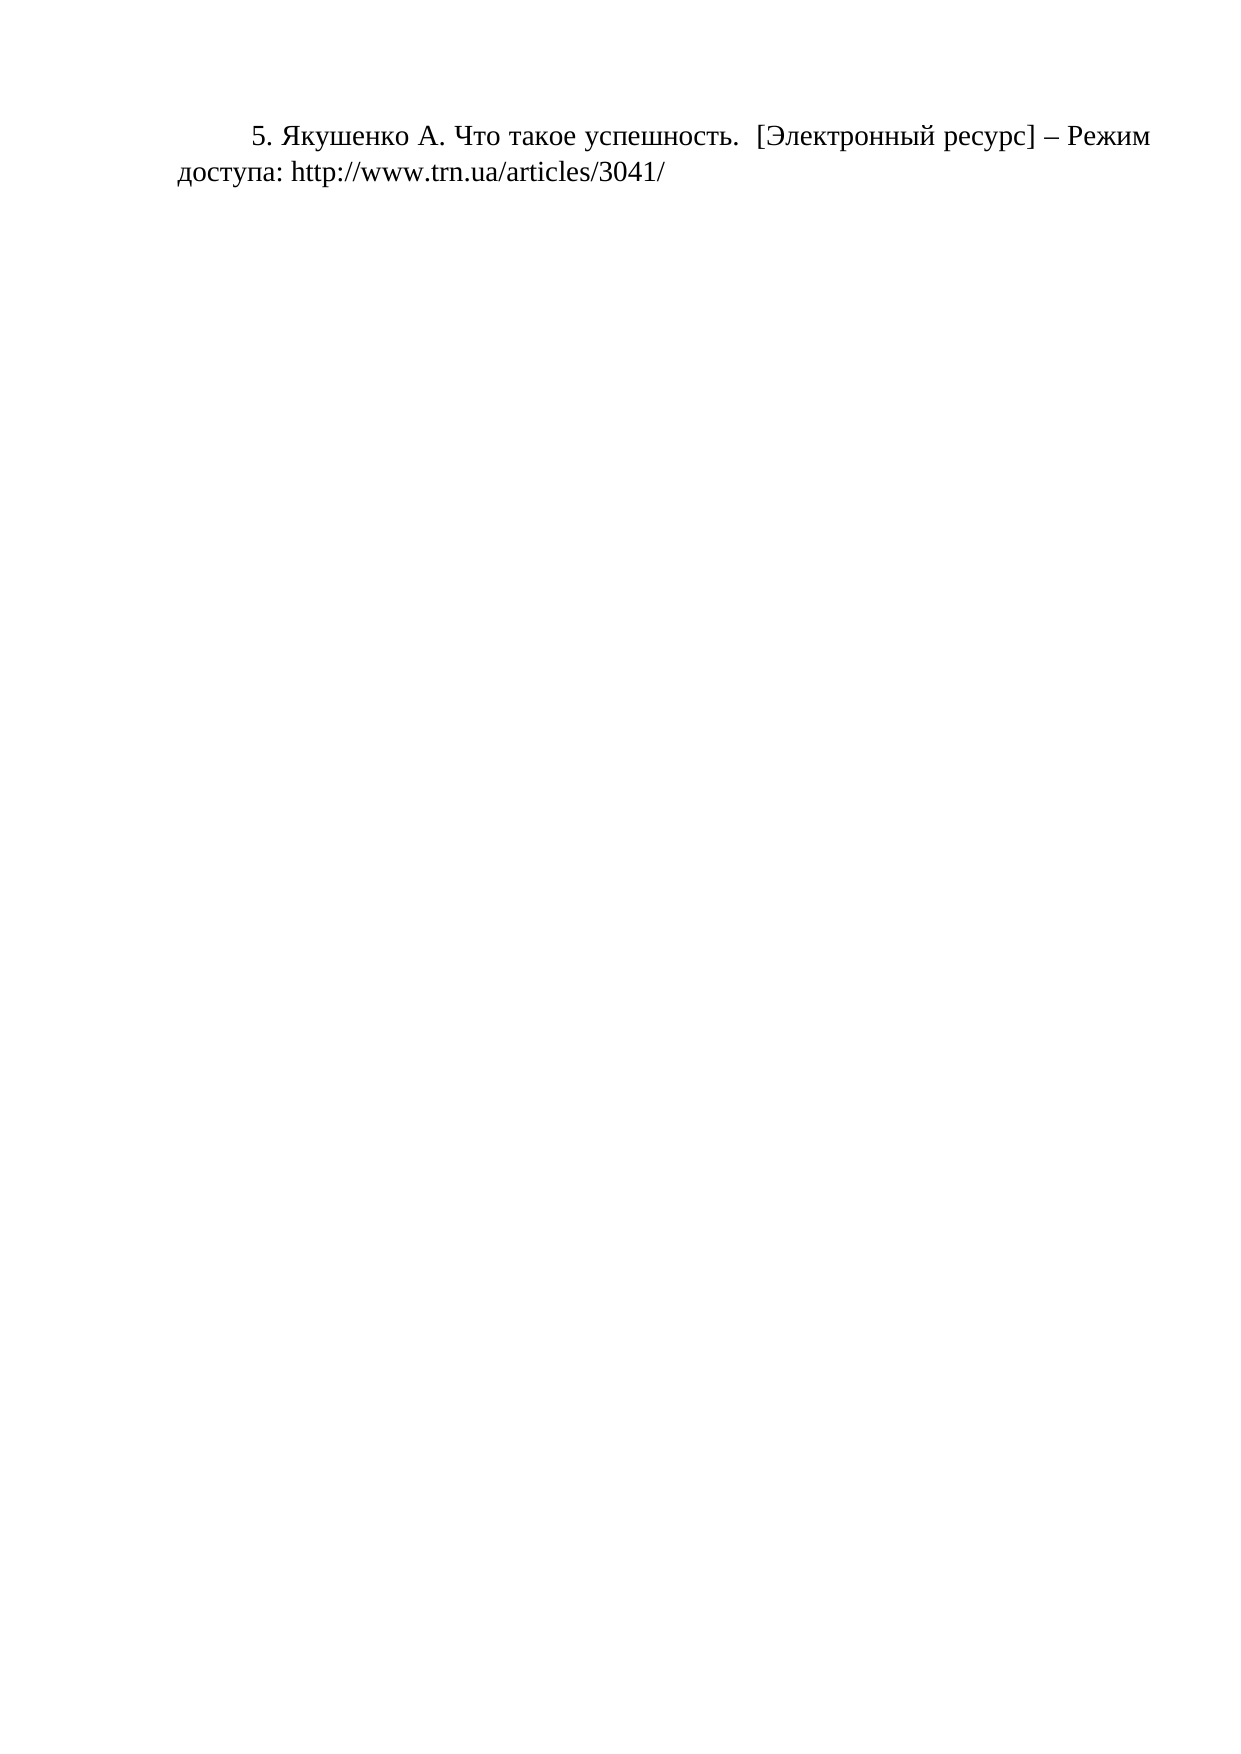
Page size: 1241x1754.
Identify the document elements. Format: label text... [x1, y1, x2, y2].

text 5. Якушенко А. Что такое успешность. [Электронный ресурс] – Режим доступа: http://www.trn.ua/articles/3041/ [177, 118, 1152, 188]
